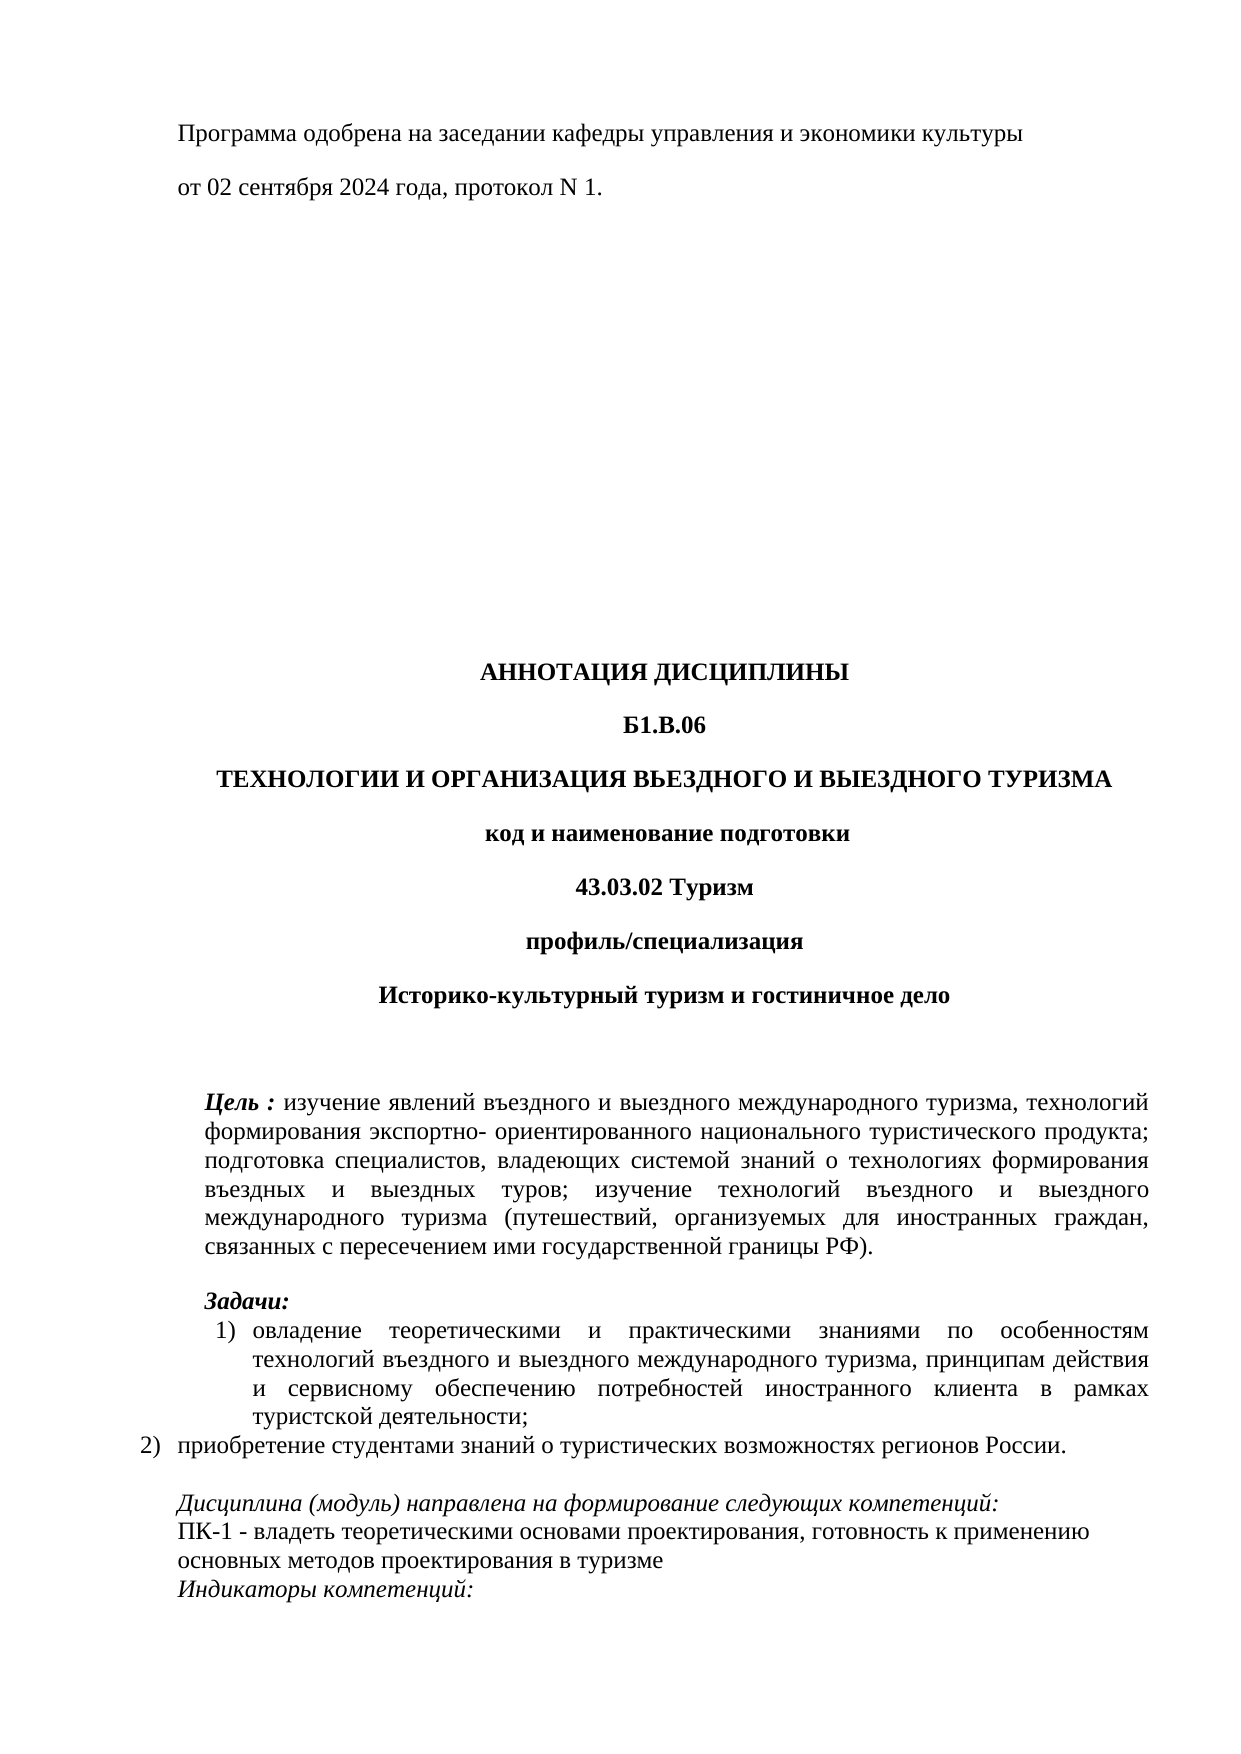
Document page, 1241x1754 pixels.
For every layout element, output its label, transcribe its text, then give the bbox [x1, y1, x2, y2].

text 43.03.02 Туризм [177, 872, 1152, 901]
text Дисциплина (модуль) направлена на формирование следующих компетенций: [177, 1488, 1152, 1516]
text ТЕХНОЛОГИИ И ОРГАНИЗАЦИЯ ВЬЕЗДНОГО И ВЫЕЗДНОГО ТУРИЗМА [177, 764, 1152, 793]
text Программа одобрена на заседании кафедры управления и экономики культуры [177, 118, 1152, 147]
text профиль/специализация [177, 926, 1152, 955]
text Индикаторы компетенций: [177, 1574, 1152, 1603]
text код и наименование подготовки [177, 818, 1152, 847]
list овладение теоретическими и практическими знаниями по особенностям технологий въездного и выездного международного туризма, принципам действия и сервисному обеспечению потребностей иностранного клиента в рамках туристской деятельности; [215, 1315, 1149, 1430]
text Задачи: [177, 1286, 1149, 1315]
text Цель : изучение явлений въездного и выездного международного туризма, технологий формирования экспортно- ориентированного национального туристического продукта; подготовка специалистов, владеющих системой знаний о технологиях формирования въездных и выездных туров; изучение технологий въездного и выездного международного туризма (путешествий, организуемых для иностранных граждан, связанных с пересечением ими государственной границы РФ). [204, 1087, 1149, 1260]
list приобретение студентами знаний о туристических возможностях регионов России. [140, 1430, 1152, 1459]
text Б1.В.06 [177, 711, 1152, 739]
text Историко-культурный туризм и гостиничное дело [177, 980, 1152, 1008]
text АННОТАЦИЯ ДИСЦИПЛИНЫ [177, 657, 1152, 685]
text ПК-1 - владеть теоретическими основами проектирования, готовность к применению основных методов проектирования в туризме [177, 1516, 1152, 1574]
text от 02 сентября 2024 года, протокол N 1. [177, 172, 1152, 201]
